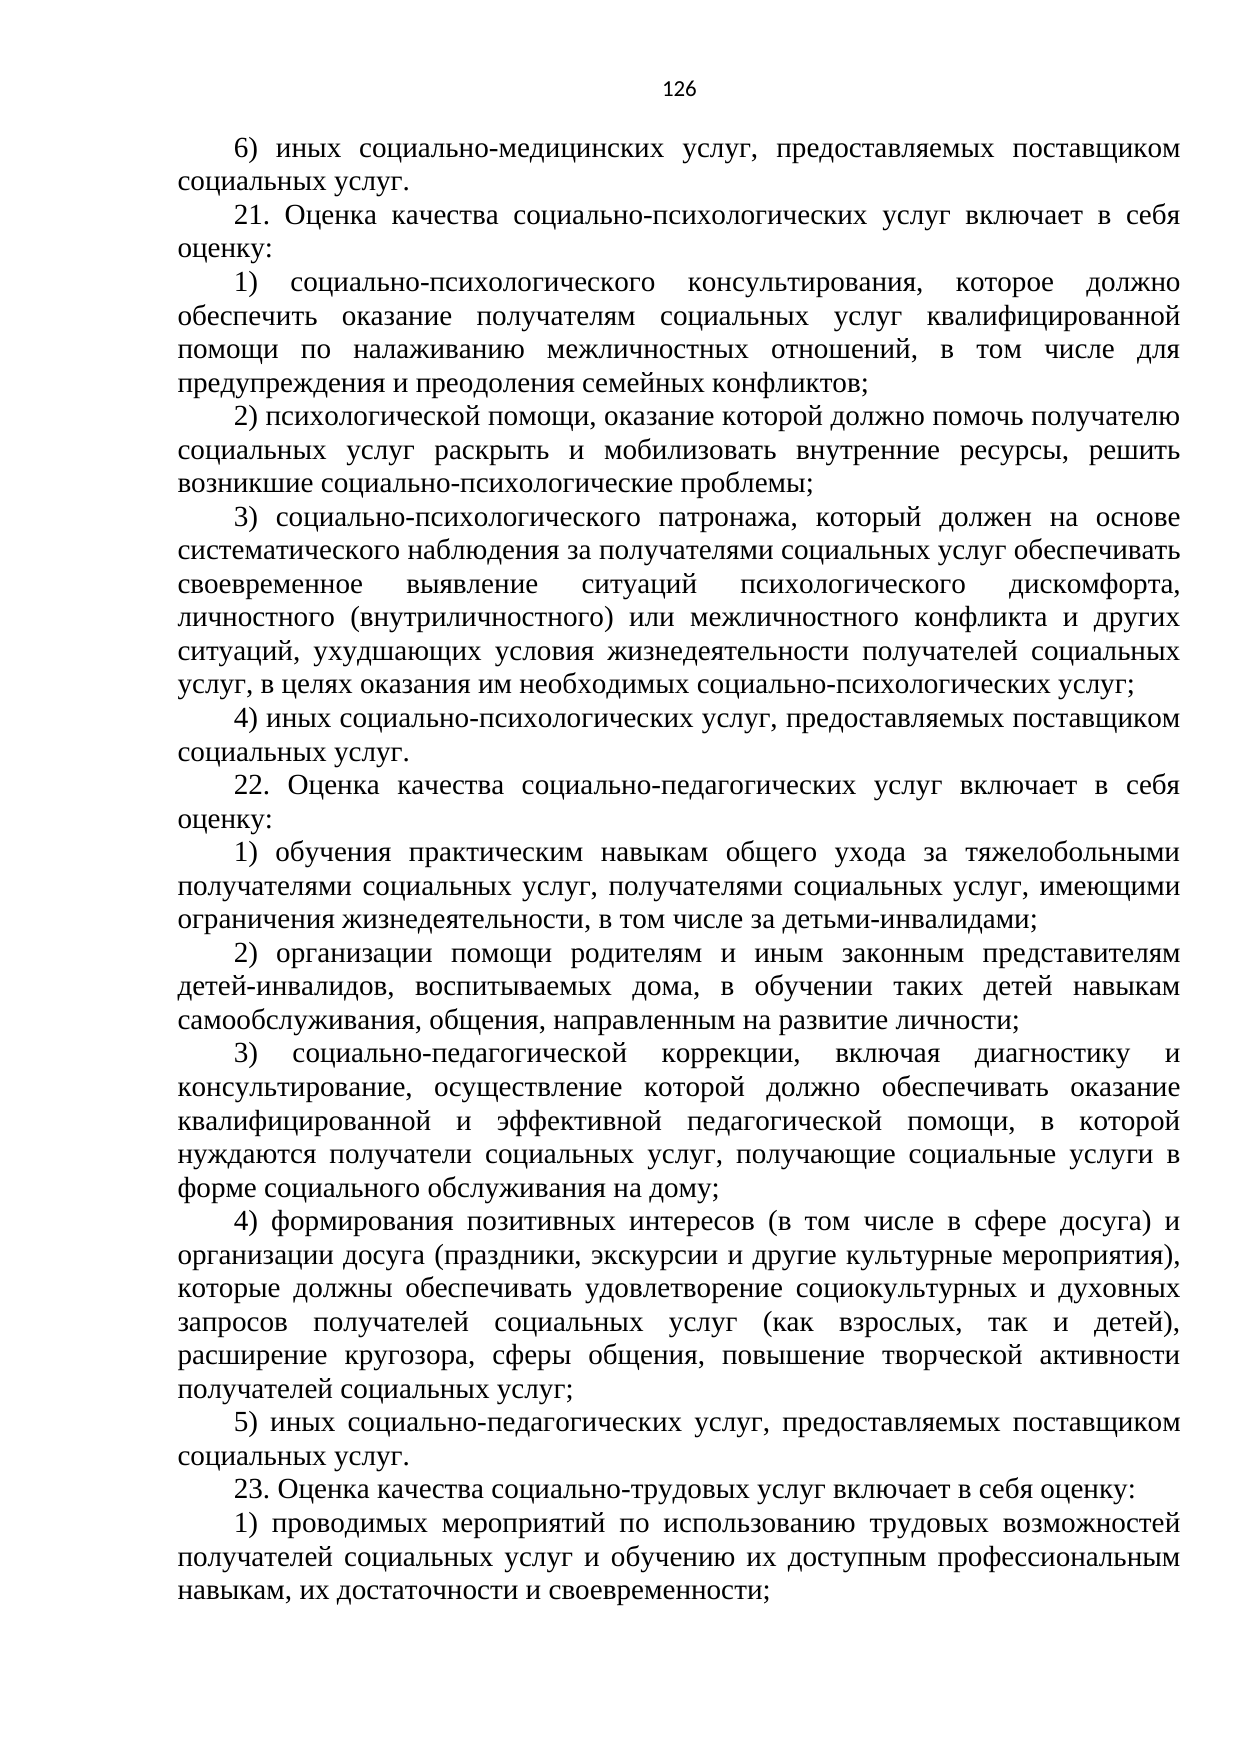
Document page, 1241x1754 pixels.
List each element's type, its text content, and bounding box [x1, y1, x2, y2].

text 1) обучения практическим навыкам общего ухода за тяжелобольными получателями социальных услуг, получателями социальных услуг, имеющими ограничения жизнедеятельности, в том числе за детьми-инвалидами; [177, 834, 1181, 935]
text 3) социально-педагогической коррекции, включая диагностику и консультирование, осуществление которой должно обеспечивать оказание квалифицированной и эффективной педагогической помощи, в которой нуждаются получатели социальных услуг, получающие социальные услуги в форме социального обслуживания на дому; [177, 1036, 1181, 1203]
text 3) социально-психологического патронажа, который должен на основе систематического наблюдения за получателями социальных услуг обеспечивать своевременное выявление ситуаций психологического дискомфорта, личностного (внутриличностного) или межличностного конфликта и других ситуаций, ухудшающих условия жизнедеятельности получателей социальных услуг, в целях оказания им необходимых социально-психологических услуг; [177, 499, 1181, 700]
text 22. Оценка качества социально-педагогических услуг включает в себя оценку: [177, 767, 1181, 834]
text 2) организации помощи родителям и иным законным представителям детей-инвалидов, воспитываемых дома, в обучении таких детей навыкам самообслуживания, общения, направленным на развитие личности; [177, 935, 1181, 1036]
text 4) формирования позитивных интересов (в том числе в сфере досуга) и организации досуга (праздники, экскурсии и другие культурные мероприятия), которые должны обеспечивать удовлетворение социокультурных и духовных запросов получателей социальных услуг (как взрослых, так и детей), расширение кругозора, сферы общения, повышение творческой активности получателей социальных услуг; [177, 1203, 1181, 1404]
text 21. Оценка качества социально-психологических услуг включает в себя оценку: [177, 197, 1181, 264]
text 5) иных социально-педагогических услуг, предоставляемых поставщиком социальных услуг. [177, 1404, 1181, 1472]
text 1) социально-психологического консультирования, которое должно обеспечить оказание получателям социальных услуг квалифицированной помощи по налаживанию межличностных отношений, в том числе для предупреждения и преодоления семейных конфликтов; [177, 264, 1181, 398]
text 2) психологической помощи, оказание которой должно помочь получателю социальных услуг раскрыть и мобилизовать внутренние ресурсы, решить возникшие социально-психологические проблемы; [177, 398, 1181, 499]
text 1) проводимых мероприятий по использованию трудовых возможностей получателей социальных услуг и обучению их доступным профессиональным навыкам, их достаточности и своевременности; [177, 1505, 1181, 1606]
text 6) иных социально-медицинских услуг, предоставляемых поставщиком социальных услуг. [177, 130, 1181, 197]
text 4) иных социально-психологических услуг, предоставляемых поставщиком социальных услуг. [177, 700, 1181, 767]
text 23. Оценка качества социально-трудовых услуг включает в себя оценку: [177, 1472, 1181, 1505]
